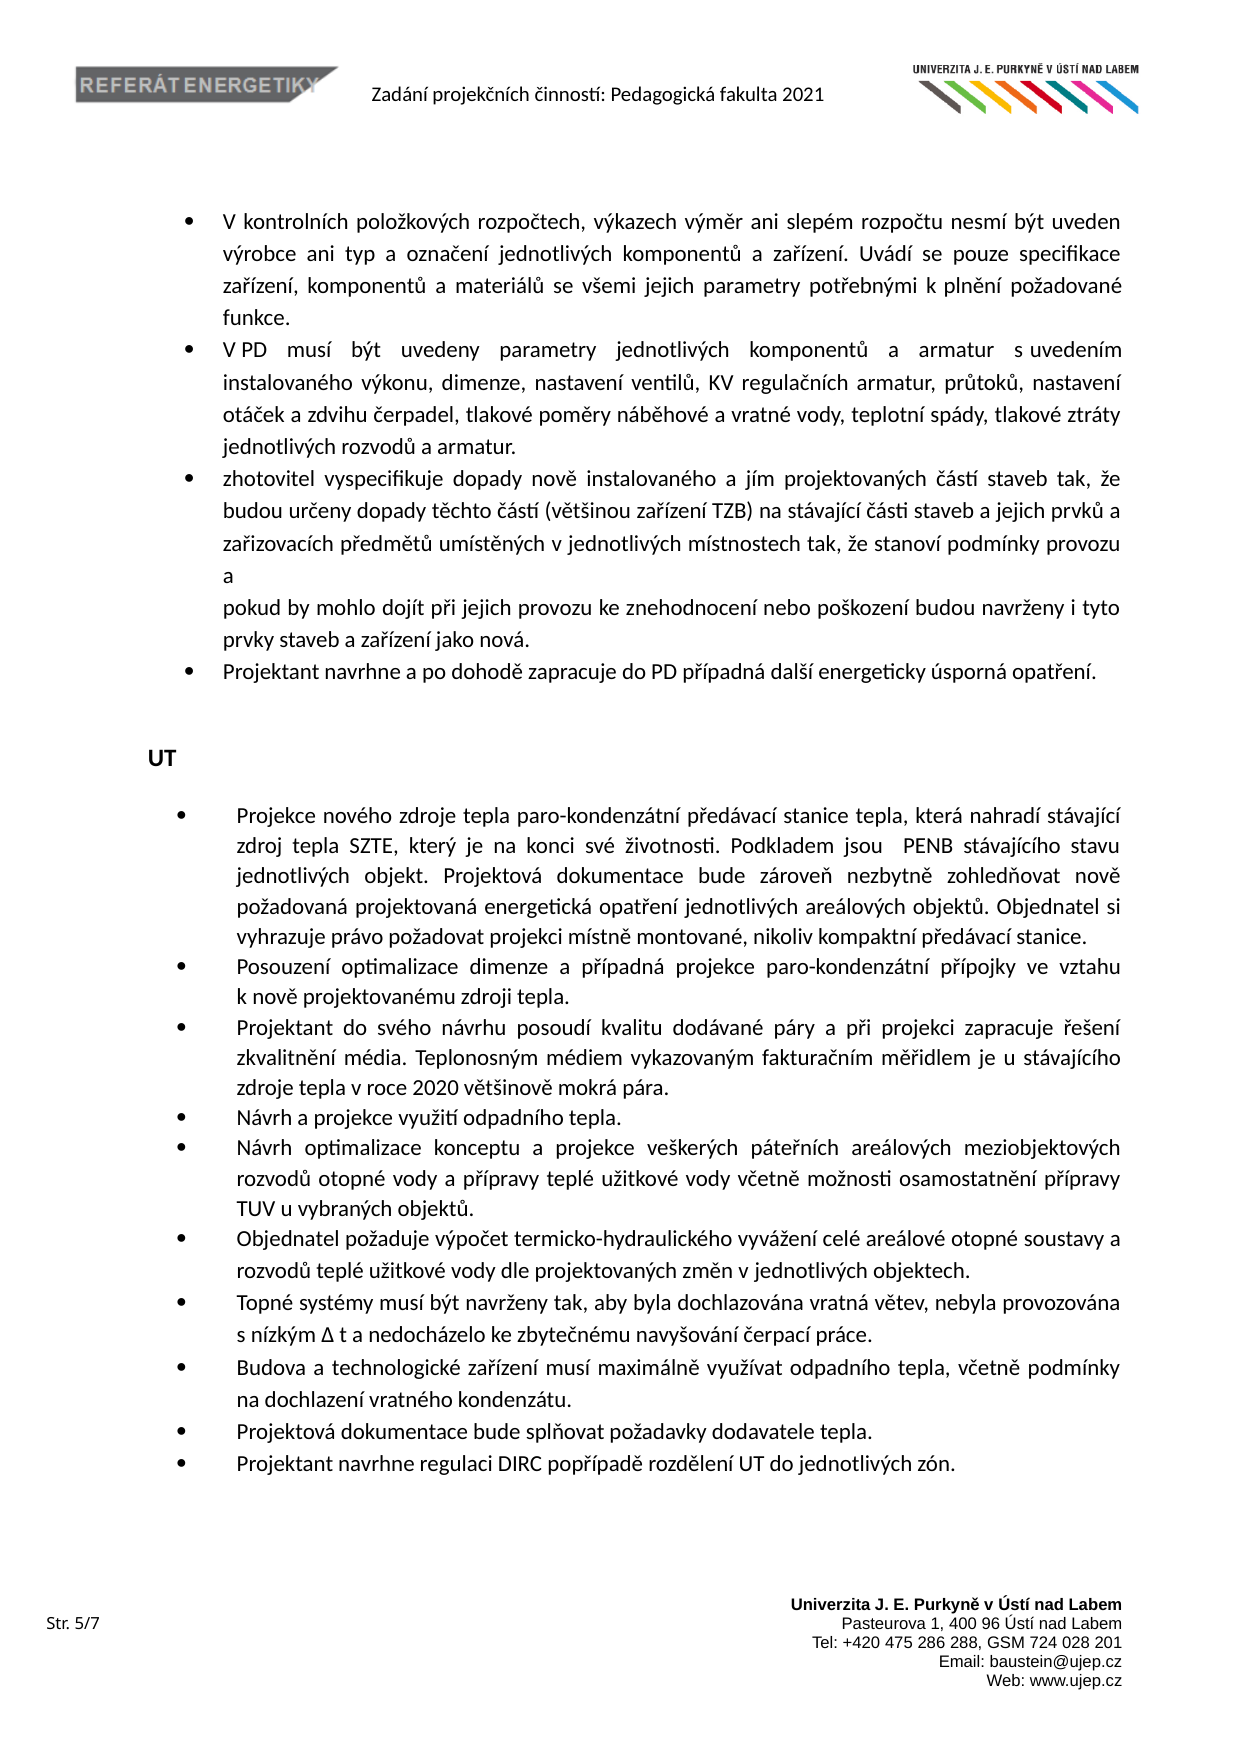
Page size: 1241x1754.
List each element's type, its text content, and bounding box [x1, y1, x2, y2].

list V kontrolních položkových rozpočtech, výkazech výměr ani slepém rozpočtu nesmí být uveden výrobce ani typ a označení jednotlivých komponentů a zařízení. Uvádí se pouze specifikace zařízení, komponentů a materiálů se všemi jejich parametry potřebnými k plnění požadované funkce. [185, 207, 1122, 331]
list Projektant navrhne a po dohodě zapracuje do PD případná další energeticky úsporná opatření. [185, 657, 1122, 685]
picture [876, 48, 1180, 147]
picture [59, 48, 350, 123]
subtitle UT [148, 743, 1122, 773]
list Projektant navrhne regulaci DIRC popřípadě rozdělení UT do jednotlivých zón. [177, 1449, 1122, 1477]
list Posouzení optimalizace dimenze a případná projekce paro-kondenzátní přípojky ve vztahu k nově projektovanému zdroji tepla. [177, 952, 1122, 1010]
list Projektant do svého návrhu posoudí kvalitu dodávané páry a při projekci zapracuje řešení zkvalitnění média. Teplonosným médiem vykazovaným fakturačním měřidlem je u stávajícího zdroje tepla v roce 2020 většinově mokrá pára. [177, 1013, 1122, 1101]
list Projekce nového zdroje tepla paro-kondenzátní předávací stanice tepla, která nahradí stávající zdroj tepla SZTE, který je na konci své životnosti. Podkladem jsou PENB stávajícího stavu jednotlivých objekt. Projektová dokumentace bude zároveň nezbytně zohledňovat nově požadovaná projektovaná energetická opatření jednotlivých areálových objektů. Objednatel si vyhrazuje právo požadovat projekci místně montované, nikoliv kompaktní předávací stanice. [177, 801, 1122, 950]
list Návrh optimalizace konceptu a projekce veškerých páteřních areálových meziobjektových rozvodů otopné vody a přípravy teplé užitkové vody včetně možnosti osamostatnění přípravy TUV u vybraných objektů. [177, 1133, 1122, 1222]
list Topné systémy musí být navrženy tak, aby byla dochlazována vratná větev, nebyla provozována s nízkým ∆ t a nedocházelo ke zbytečnému navyšování čerpací práce. [177, 1288, 1122, 1349]
list Návrh a projekce využití odpadního tepla. [177, 1103, 1122, 1131]
list V PD musí být uvedeny parametry jednotlivých komponentů a armatur s uvedením instalovaného výkonu, dimenze, nastavení ventilů, KV regulačních armatur, průtoků, nastavení otáček a zdvihu čerpadel, tlakové poměry náběhové a vratné vody, teplotní spády, tlakové ztráty jednotlivých rozvodů a armatur. [185, 336, 1122, 460]
list Objednatel požaduje výpočet termicko-hydraulického vyvážení celé areálové otopné soustavy a rozvodů teplé užitkové vody dle projektovaných změn v jednotlivých objektech. [177, 1224, 1122, 1284]
list Projektová dokumentace bude splňovat požadavky dodavatele tepla. [177, 1417, 1122, 1445]
list Budova a technologické zařízení musí maximálně využívat odpadního tepla, včetně podmínky na dochlazení vratného kondenzátu. [177, 1353, 1122, 1413]
list pokud by mohlo dojít při jejich provozu ke znehodnocení nebo poškození budou navrženy i tyto prvky staveb a zařízení jako nová. [223, 593, 1122, 653]
list zhotovitel vyspecifikuje dopady nově instalovaného a jím projektovaných částí staveb tak, že budou určeny dopady těchto částí (většinou zařízení TZB) na stávající části staveb a jejich prvků a zařizovacích předmětů umístěných v jednotlivých místnostech tak, že stanoví podmínky provozu a [185, 464, 1122, 589]
